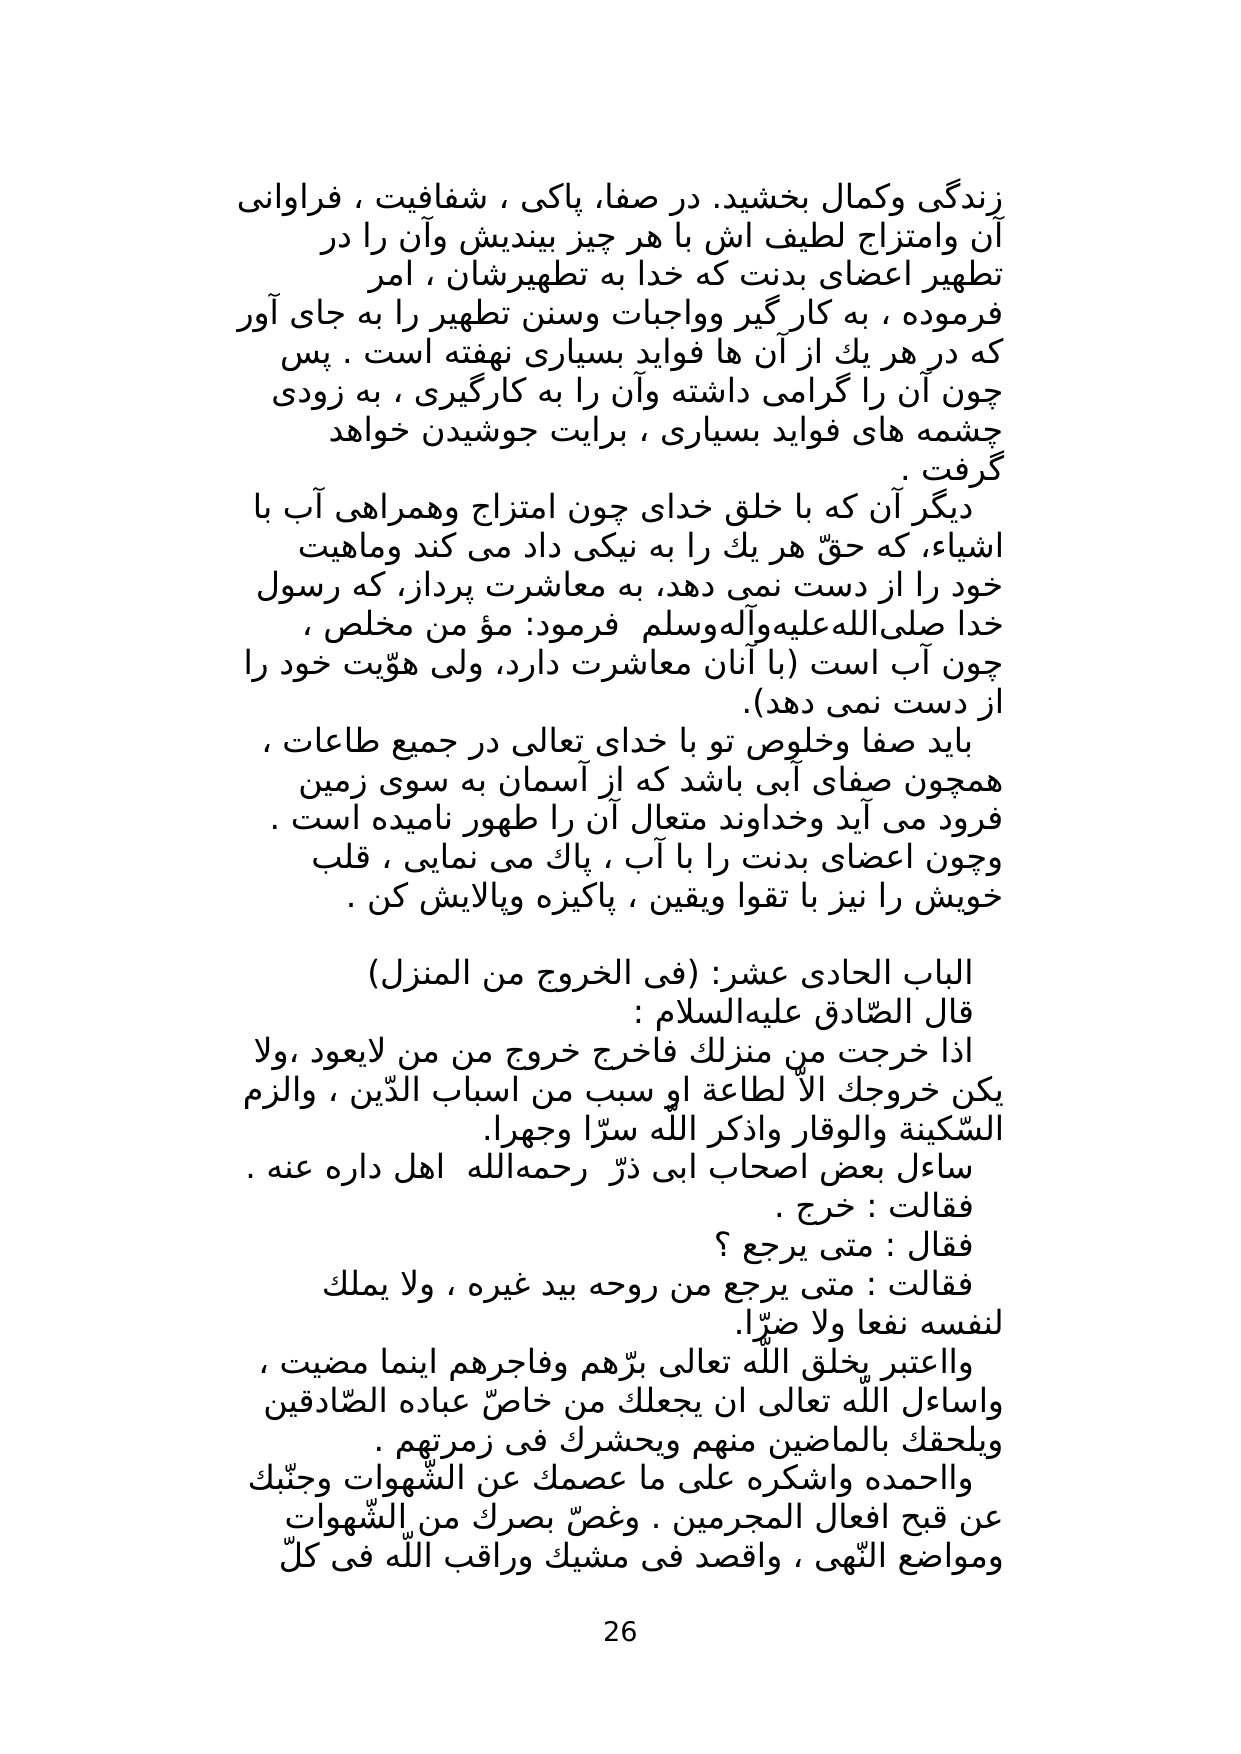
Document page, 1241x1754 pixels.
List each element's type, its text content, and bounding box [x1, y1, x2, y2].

text وااعتبر بخلق اللّه تعالى برّهم وفاجرهم اينما مضيت ، واساءل اللّه تعالى ان يجعلك من خاصّ عباده الصّادقين ويلحقك بالماضين منهم ويحشرك فى زمرتهم . [236, 1342, 1004, 1459]
text ساءل بعض اصحاب ابى ذرّ رحمه‌الله اهل داره عنه . [236, 1148, 1004, 1187]
text فقالت : خرج . [236, 1187, 1004, 1226]
text فقال : متى يرجع ؟ [236, 1226, 1004, 1264]
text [236, 177, 1004, 488]
text فقالت : متى يرجع من روحه بيد غيره ، ولا يملك لنفسه نفعا ولا ضرّا. [236, 1264, 1004, 1342]
text الباب الحادى عشر: (فى الخروج من المنزل) [236, 954, 1004, 993]
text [236, 1459, 1004, 1575]
text ديگر آن كه با خلق خداى چون امتزاج وهمراهى آب با اشياء، كه حقّ هر يك را به نيكى داد مى كند وماهيت خود را از دست نمى دهد، به معاشرت پرداز، كه رسول خدا صلى‌الله‌عليه‌وآله‌وسلم فرمود: مؤ من مخلص ، چون آب است (با آنان معاشرت دارد، ولى هوّيت خود را از دست نمى دهد). [236, 488, 1004, 721]
text بايد صفا وخلوص تو با خداى تعالى در جميع طاعات ، همچون صفاى آبى باشد كه از آسمان به سوى زمين فرود مى آيد وخداوند متعال آن را طهور ناميده است . وچون اعضاى بدنت را با آب ، پاك مى نمايى ، قلب خويش را نيز با تقوا ويقين ، پاكيزه وپالايش كن . [236, 721, 1004, 915]
text قال الصّادق عليه‌السلام : [236, 993, 1004, 1031]
text اذا خرجت من منزلك فاخرج خروج من من لايعود ،ولا يكن خروجك الاّ لطاعة او سبب من اسباب الدّين ، والزم السّكينة والوقار واذكر اللّه سرّا وجهرا. [236, 1031, 1004, 1148]
